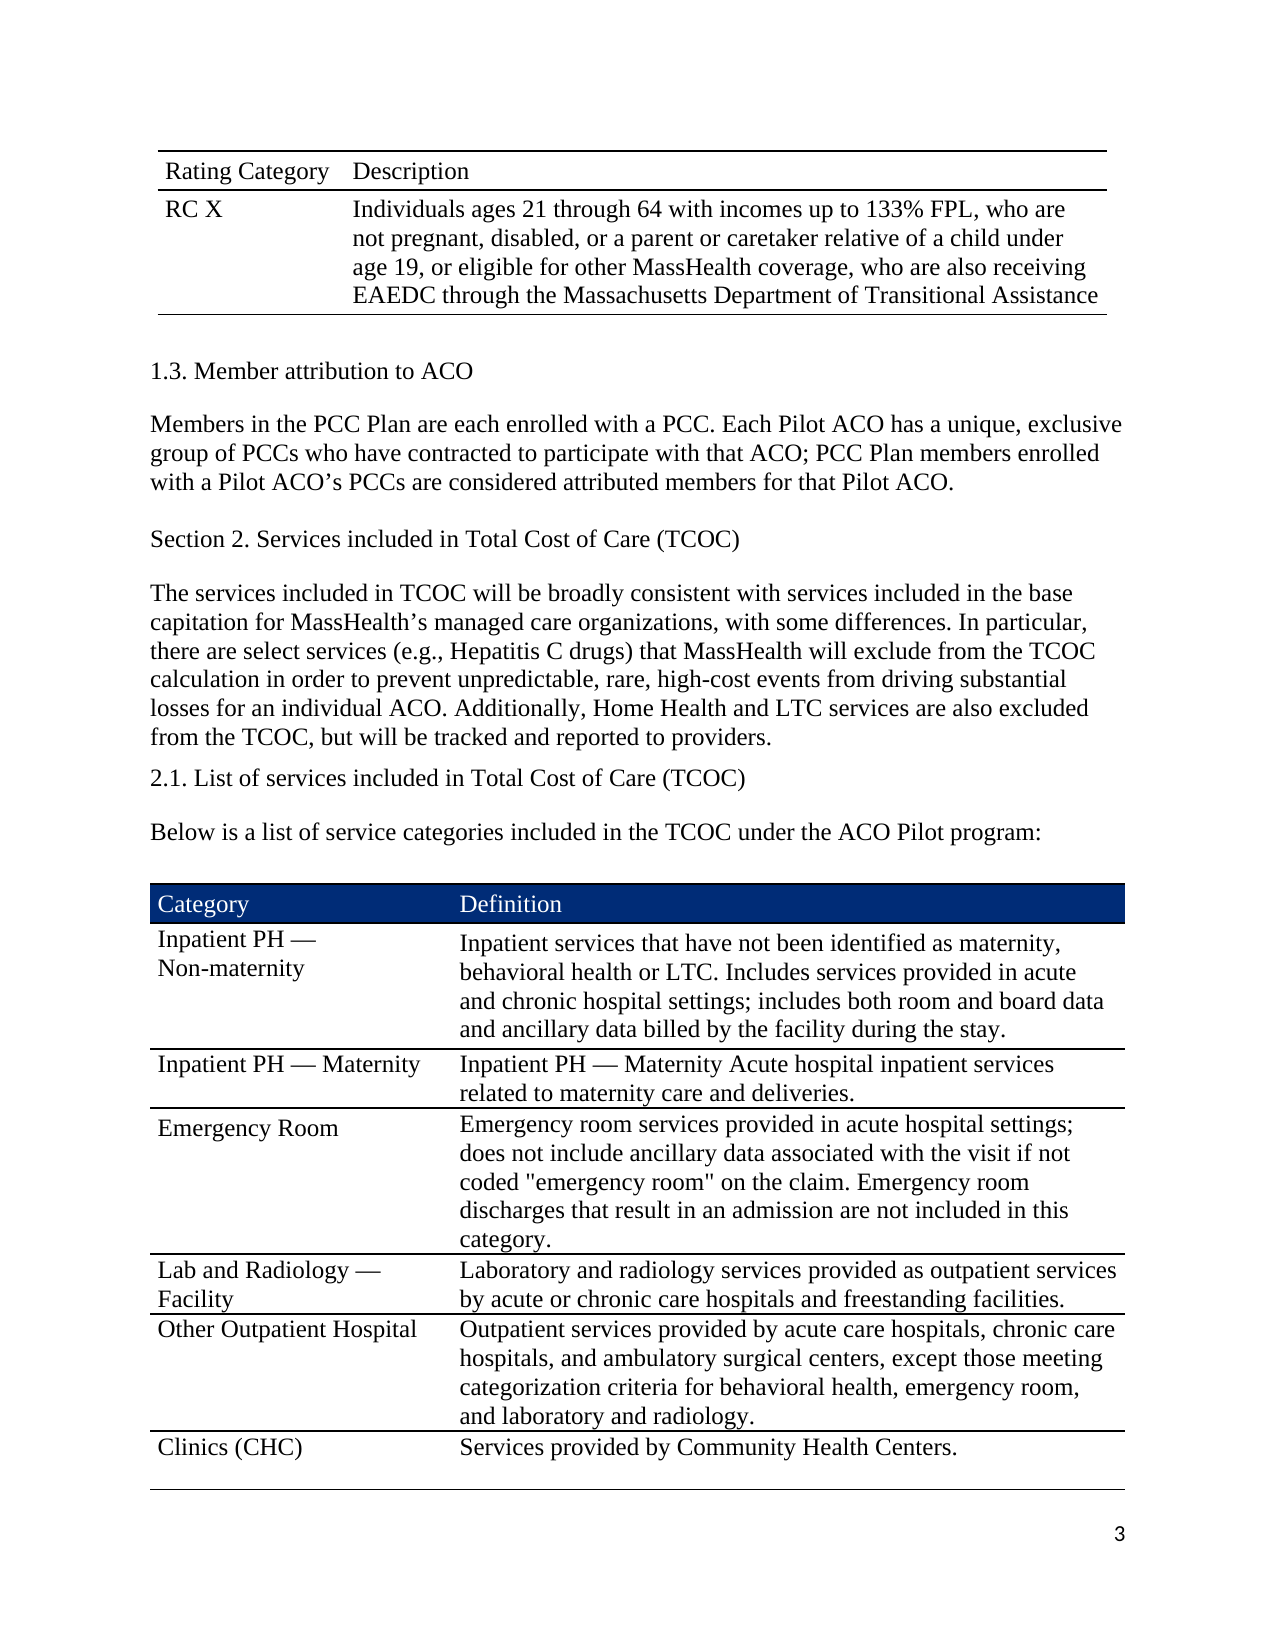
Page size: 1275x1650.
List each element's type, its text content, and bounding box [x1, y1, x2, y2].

table_cell Inpatient PH — Maternity Acute hospital inpatient services related to maternity care and deliveries. [452, 1050, 1125, 1107]
subtitle 2.1. List of services included in Total Cost of Care (TCOC) [150, 763, 1125, 792]
table_cell Other Outpatient Hospital [150, 1315, 452, 1429]
table_cell Emergency Room [150, 1109, 452, 1253]
table_cell Lab and Radiology — Facility [150, 1255, 452, 1312]
table_header Description [345, 152, 1107, 189]
table_cell RC X [158, 191, 345, 313]
table_cell Individuals ages 21 through 64 with incomes up to 133% FPL, who are not pregnant, disabled, or a parent or caretaker relative of a child under age 19, or eligible for other MassHealth coverage, who are also receiving EAEDC through the Massachusetts Department of Transitional Assistance [345, 191, 1107, 313]
subtitle Section 2. Services included in Total Cost of Care (TCOC) [150, 524, 1125, 553]
table_cell Emergency room services provided in acute hospital settings; does not include ancillary data associated with the visit if not coded "emergency room" on the claim. Emergency room discharges that result in an admission are not included in this category. [452, 1109, 1125, 1253]
table_header Rating Category [158, 152, 345, 189]
table_cell Services provided by Community Health Centers. [452, 1432, 1125, 1489]
table_header Category [150, 885, 452, 922]
table_header Definition [452, 885, 1125, 922]
subtitle 1.3. Member attribution to ACO [150, 356, 1125, 384]
table_cell Laboratory and radiology services provided as outpatient services by acute or chronic care hospitals and freestanding facilities. [452, 1255, 1125, 1312]
table_cell Inpatient PH — Non-maternity [150, 924, 452, 1047]
table_cell Outpatient services provided by acute care hospitals, chronic care hospitals, and ambulatory surgical centers, except those meeting categorization criteria for behavioral health, emergency room, and laboratory and radiology. [452, 1315, 1125, 1429]
text Members in the PCC Plan are each enrolled with a PCC. Each Pilot ACO has a unique, exclusive group of PCCs who have contracted to participate with that ACO; PCC Plan members enrolled with a Pilot ACO’s PCCs are considered attributed members for that Pilot ACO. [150, 409, 1125, 496]
text The services included in TCOC will be broadly consistent with services included in the base capitation for MassHealth’s managed care organizations, with some differences. In particular, there are select services (e.g., Hepatitis C drugs) that MassHealth will exclude from the TCOC calculation in order to prevent unpredictable, rare, high-cost events from driving substantial losses for an individual ACO. Additionally, Home Health and LTC services are also excluded from the TCOC, but will be tracked and reported to providers. [150, 578, 1125, 751]
table_cell Inpatient services that have not been identified as maternity, behavioral health or LTC. Includes services provided in acute and chronic hospital settings; includes both room and board data and ancillary data billed by the facility during the stay. [452, 924, 1125, 1047]
text Below is a list of service categories included in the TCOC under the ACO Pilot program: [150, 817, 1125, 846]
table_cell Inpatient PH — Maternity [150, 1050, 452, 1107]
table_cell Clinics (CHC) [150, 1432, 452, 1489]
